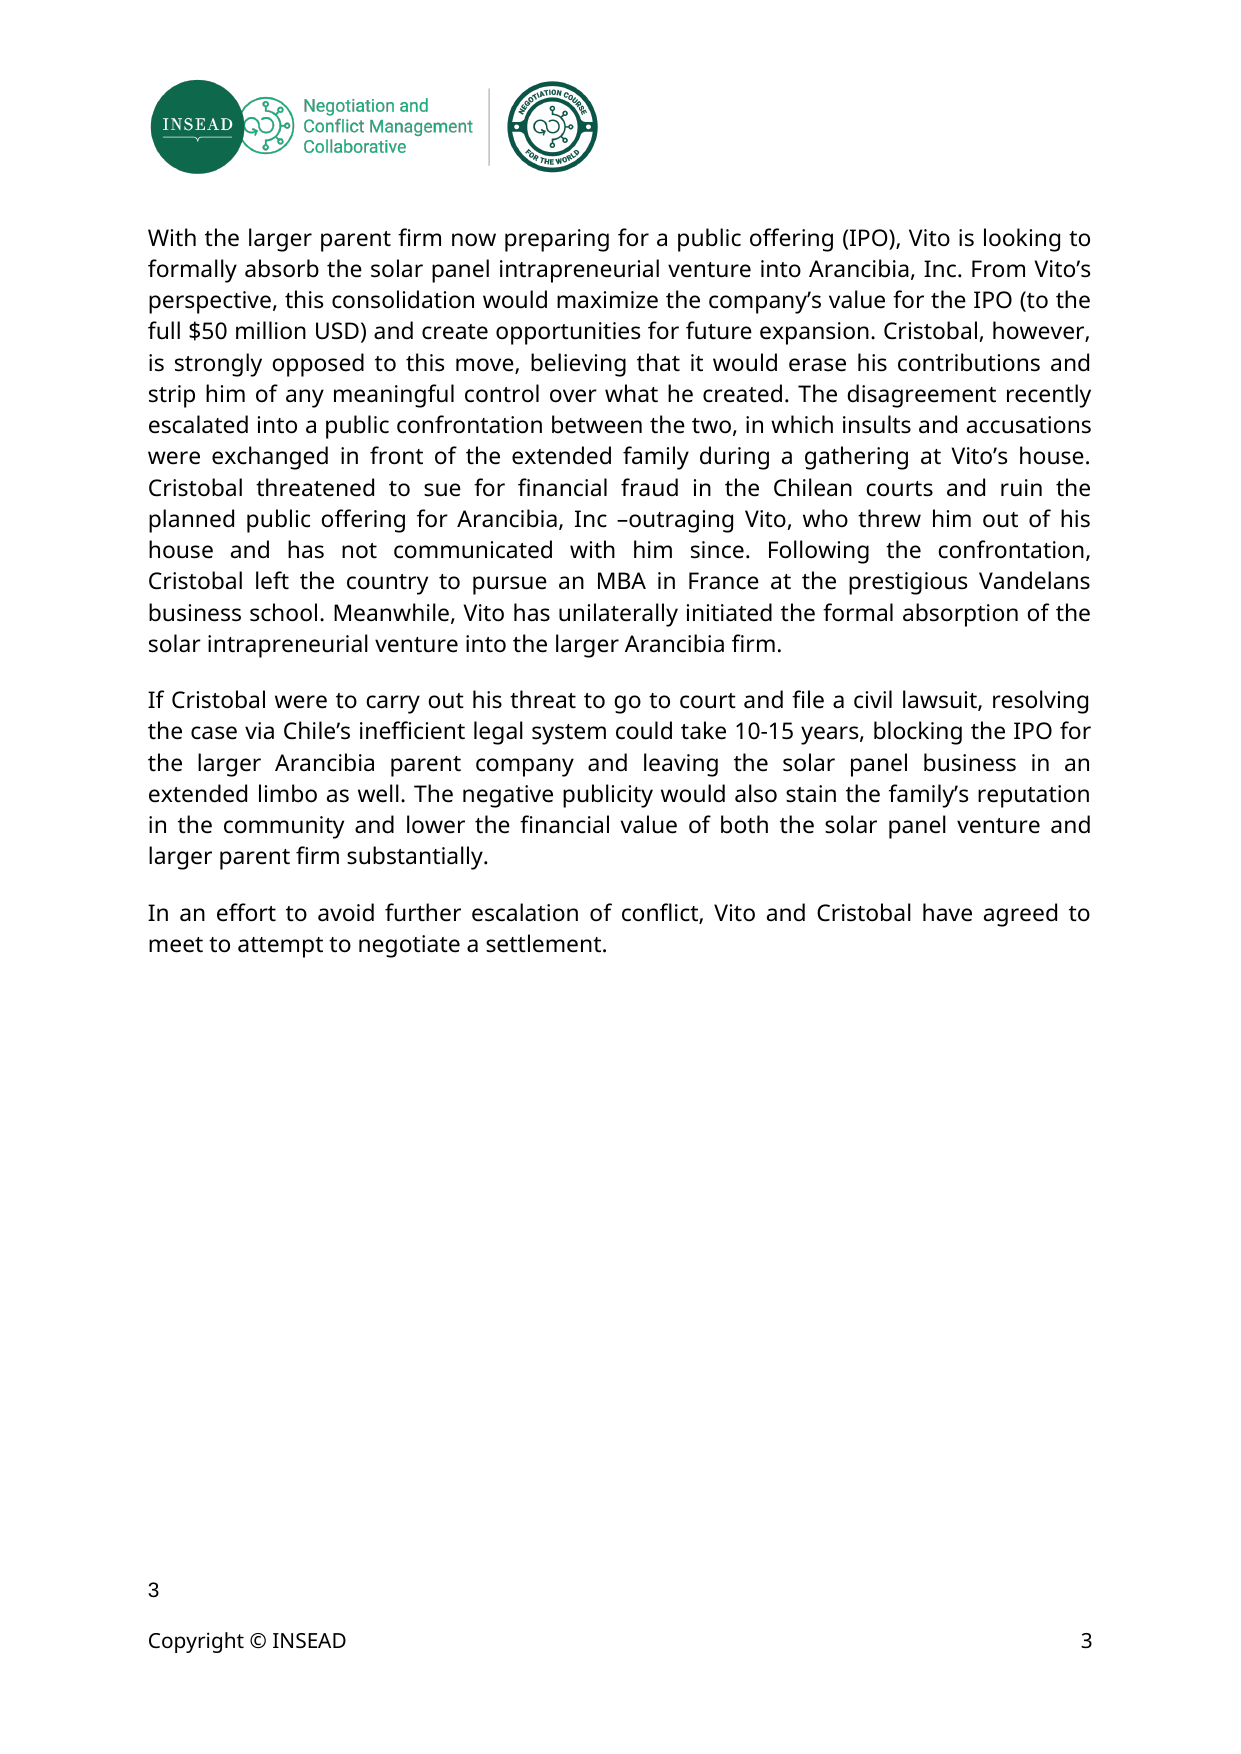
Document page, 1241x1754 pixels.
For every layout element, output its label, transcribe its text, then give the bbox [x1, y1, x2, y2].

picture [147, 73, 600, 180]
text With the larger parent firm now preparing for a public offering (IPO), Vito is looking to formally absorb the solar panel intrapreneurial venture into Arancibia, Inc. From Vito’s perspective, this consolidation would maximize the company’s value for the IPO (to the full $50 million USD) and create opportunities for future expansion. Cristobal, however, is strongly opposed to this move, believing that it would erase his contributions and strip him of any meaningful control over what he created. The disagreement recently escalated into a public confrontation between the two, in which insults and accusations were exchanged in front of the extended family during a gathering at Vito’s house. Cristobal threatened to sue for financial fraud in the Chilean courts and ruin the planned public offering for Arancibia, Inc –outraging Vito, who threw him out of his house and has not communicated with him since. Following the confrontation, Cristobal left the country to pursue an MBA in France at the prestigious Vandelans business school. Meanwhile, Vito has unilaterally initiated the formal absorption of the solar intrapreneurial venture into the larger Arancibia firm. [148, 222, 1092, 659]
text In an effort to avoid further escalation of conflict, Vito and Cristobal have agreed to meet to attempt to negotiate a settlement. [148, 897, 1092, 959]
text If Cristobal were to carry out his threat to go to court and file a civil lawsuit, resolving the case via Chile’s inefficient legal system could take 10-15 years, blocking the IPO for the larger Arancibia parent company and leaving the solar panel business in an extended limbo as well. The negative publicity would also stain the family’s reputation in the community and lower the financial value of both the solar panel venture and larger parent firm substantially. [148, 684, 1092, 872]
